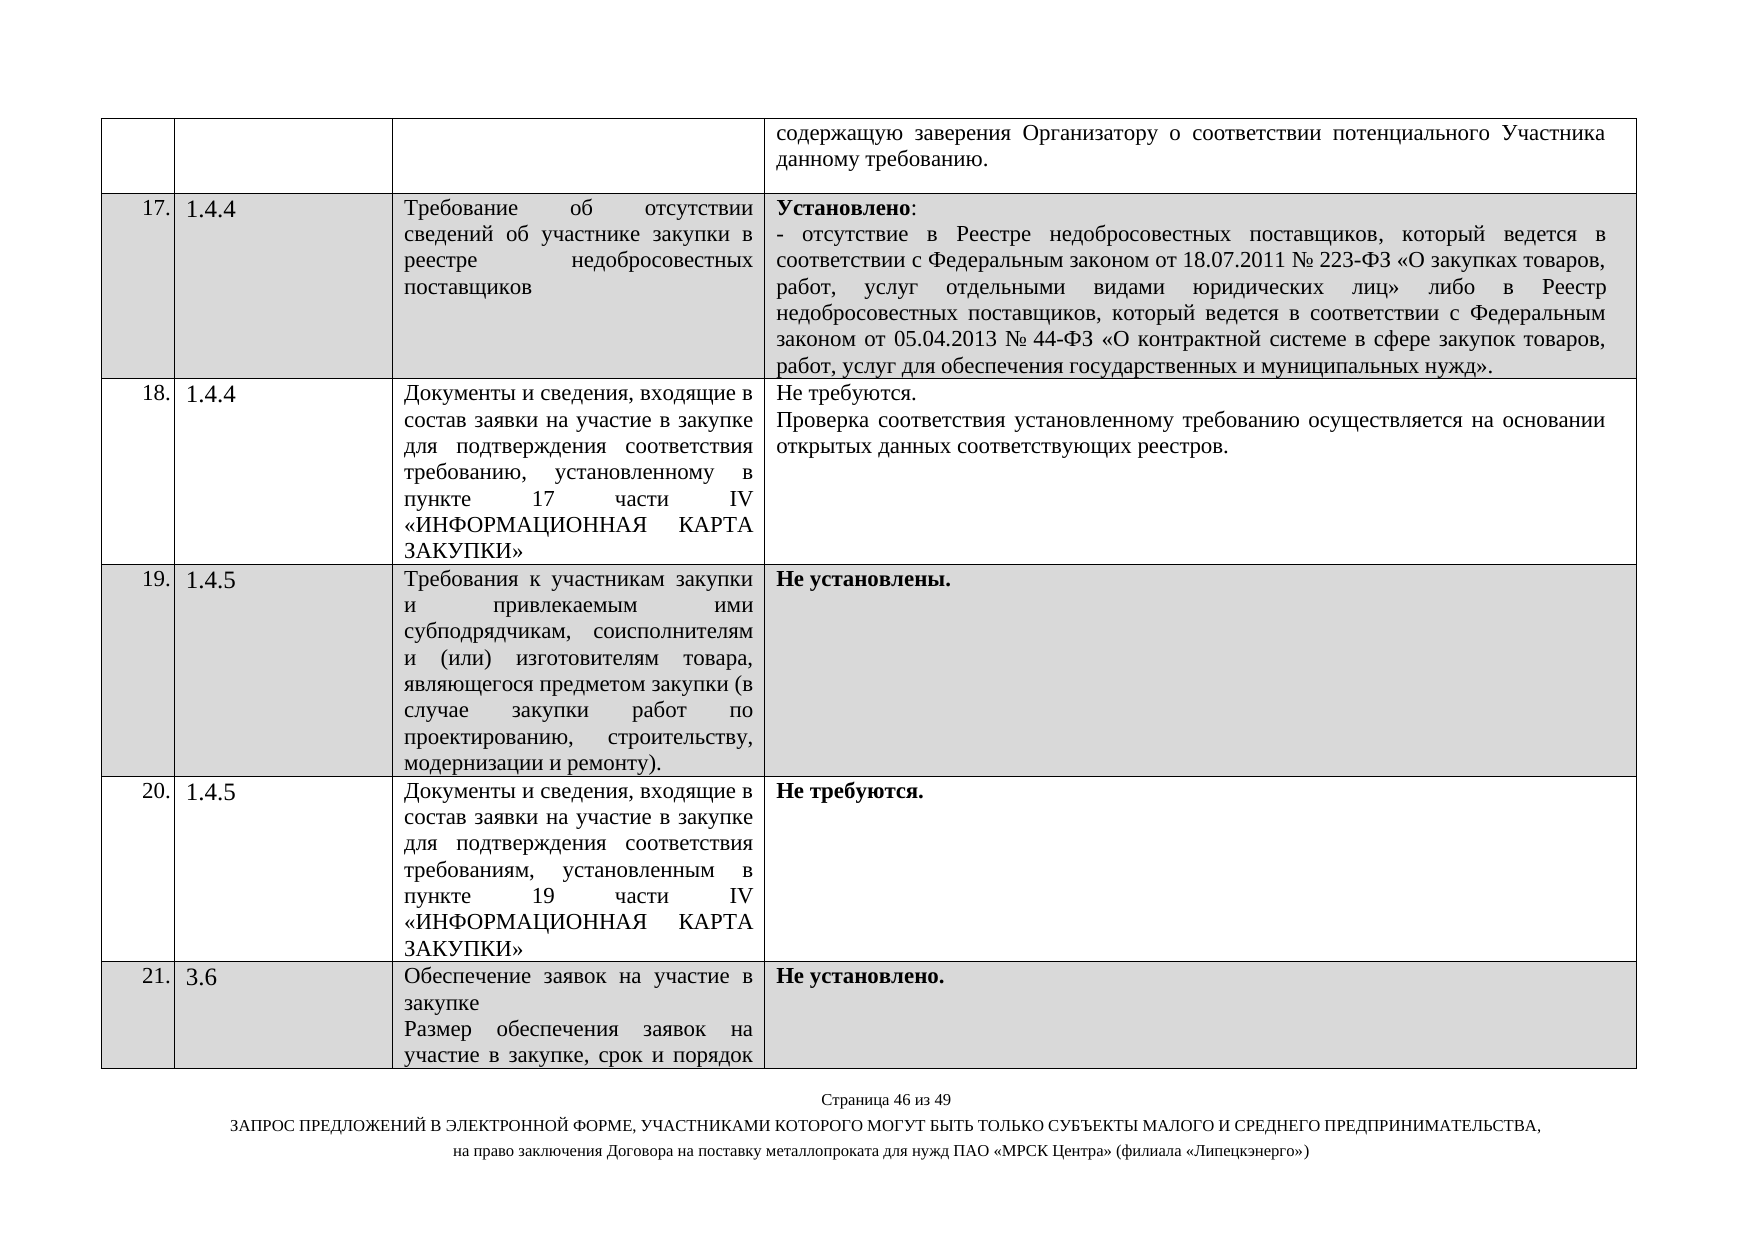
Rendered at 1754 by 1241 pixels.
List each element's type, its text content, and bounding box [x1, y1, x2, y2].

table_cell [393, 119, 764, 193]
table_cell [393, 962, 764, 1068]
table_cell 3.6 [175, 962, 392, 1068]
table_cell [102, 565, 174, 776]
table_cell 1.4.4 [175, 194, 392, 378]
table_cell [175, 119, 392, 193]
table_cell [102, 379, 174, 564]
table_cell 1.4.4 [175, 379, 392, 564]
table_cell [102, 962, 174, 1068]
table_cell [102, 194, 174, 378]
table_cell [102, 777, 174, 961]
table_cell 1.4.5 [175, 777, 392, 961]
table_cell Не требуются. Проверка соответствия установленному требованию осуществляется на основании открытых данных соответствующих реестров. [765, 379, 1636, 564]
table_cell Не установлены. [765, 565, 1636, 776]
table_cell [102, 119, 174, 193]
table_cell Требование об отсутствии сведений об участнике закупки в реестре недобросовестных поставщиков [393, 194, 764, 378]
table_cell Не требуются. [765, 777, 1636, 961]
table_cell Документы и сведения, входящие в состав заявки на участие в закупке для подтверждения соответствия требованиям, установленным в пункте 19 части IV «ИНФОРМАЦИОННАЯ КАРТА ЗАКУПКИ» [393, 777, 764, 961]
table_cell Требования к участникам закупки и привлекаемым ими субподрядчикам, соисполнителям и (или) изготовителям товара, являющегося предметом закупки (в случае закупки работ по проектированию, строительству, модернизации и ремонту). [393, 565, 764, 776]
table_cell Не установлено. [765, 962, 1636, 1068]
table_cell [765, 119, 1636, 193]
table_cell Документы и сведения, входящие в состав заявки на участие в закупке для подтверждения соответствия требованию, установленному в пункте 17 части IV «ИНФОРМАЦИОННАЯ КАРТА ЗАКУПКИ» [393, 379, 764, 564]
table_cell Установлено: - отсутствие в Реестре недобросовестных поставщиков, который ведется в соответствии с Федеральным законом от 18.07.2011 № 223-ФЗ «О закупках товаров, работ, услуг отдельными видами юридических лиц» либо в Реестр недобросовестных поставщиков, который ведется в соответствии с Федеральным законом от 05.04.2013 № 44-ФЗ «О контрактной системе в сфере закупок товаров, работ, услуг для обеспечения государственных и муниципальных нужд». [765, 194, 1636, 378]
table_cell 1.4.5 [175, 565, 392, 776]
